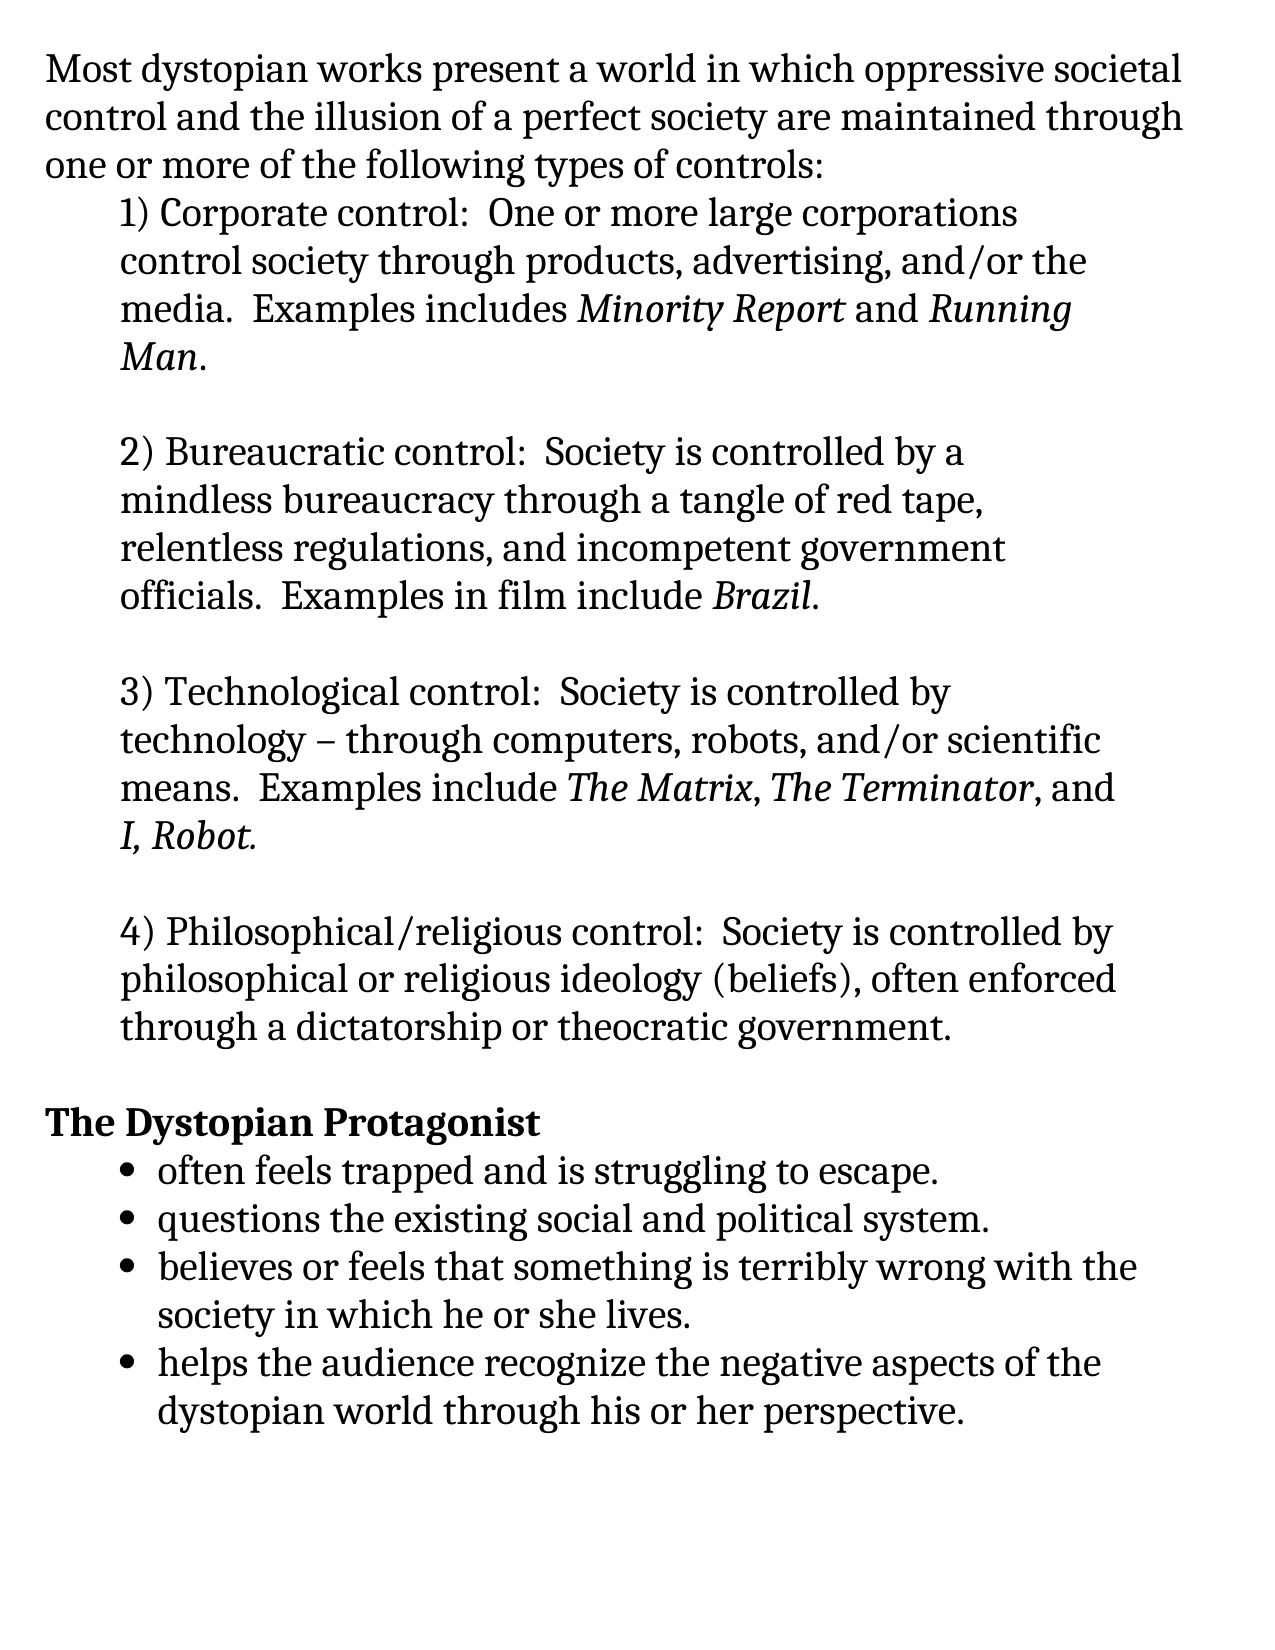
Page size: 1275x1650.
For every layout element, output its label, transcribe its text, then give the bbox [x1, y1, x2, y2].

text through a dictatorship or theocratic government. [45, 1003, 1230, 1051]
text Man. [45, 332, 1230, 380]
text The Dystopian Protagonist [45, 1099, 1230, 1147]
text control society through products, advertising, and/or the [45, 237, 1230, 284]
text 3) Technological control: Society is controlled by [45, 668, 1230, 716]
text officials. Examples in film include Brazil. [45, 572, 1230, 620]
text 1) Corporate control: One or more large corporations [45, 189, 1230, 237]
list helps the audience recognize the negative aspects of the dystopian world through his or her perspective. [120, 1339, 1230, 1434]
text technology – through computers, robots, and/or scientific [45, 716, 1230, 764]
list often feels trapped and is struggling to escape. [120, 1147, 1230, 1195]
text 2) Bureaucratic control: Society is controlled by a [45, 428, 1230, 476]
text philosophical or religious ideology (beliefs), often enforced [45, 955, 1230, 1003]
text means. Examples include The Matrix, The Terminator, and [45, 764, 1230, 812]
list questions the existing social and political system. [120, 1195, 1230, 1243]
text mindless bureaucracy through a tangle of red tape, [45, 476, 1230, 524]
text I, Robot. [45, 812, 1230, 859]
text relentless regulations, and incompetent government [45, 524, 1230, 572]
list believes or feels that something is terribly wrong with the society in which he or she lives. [120, 1243, 1230, 1339]
text 4) Philosophical/religious control: Society is controlled by [45, 907, 1230, 955]
text media. Examples includes Minority Report and Running [45, 284, 1230, 332]
text Most dystopian works present a world in which oppressive societal control and the illusion of a perfect society are maintained through one or more of the following types of controls: [45, 45, 1230, 189]
